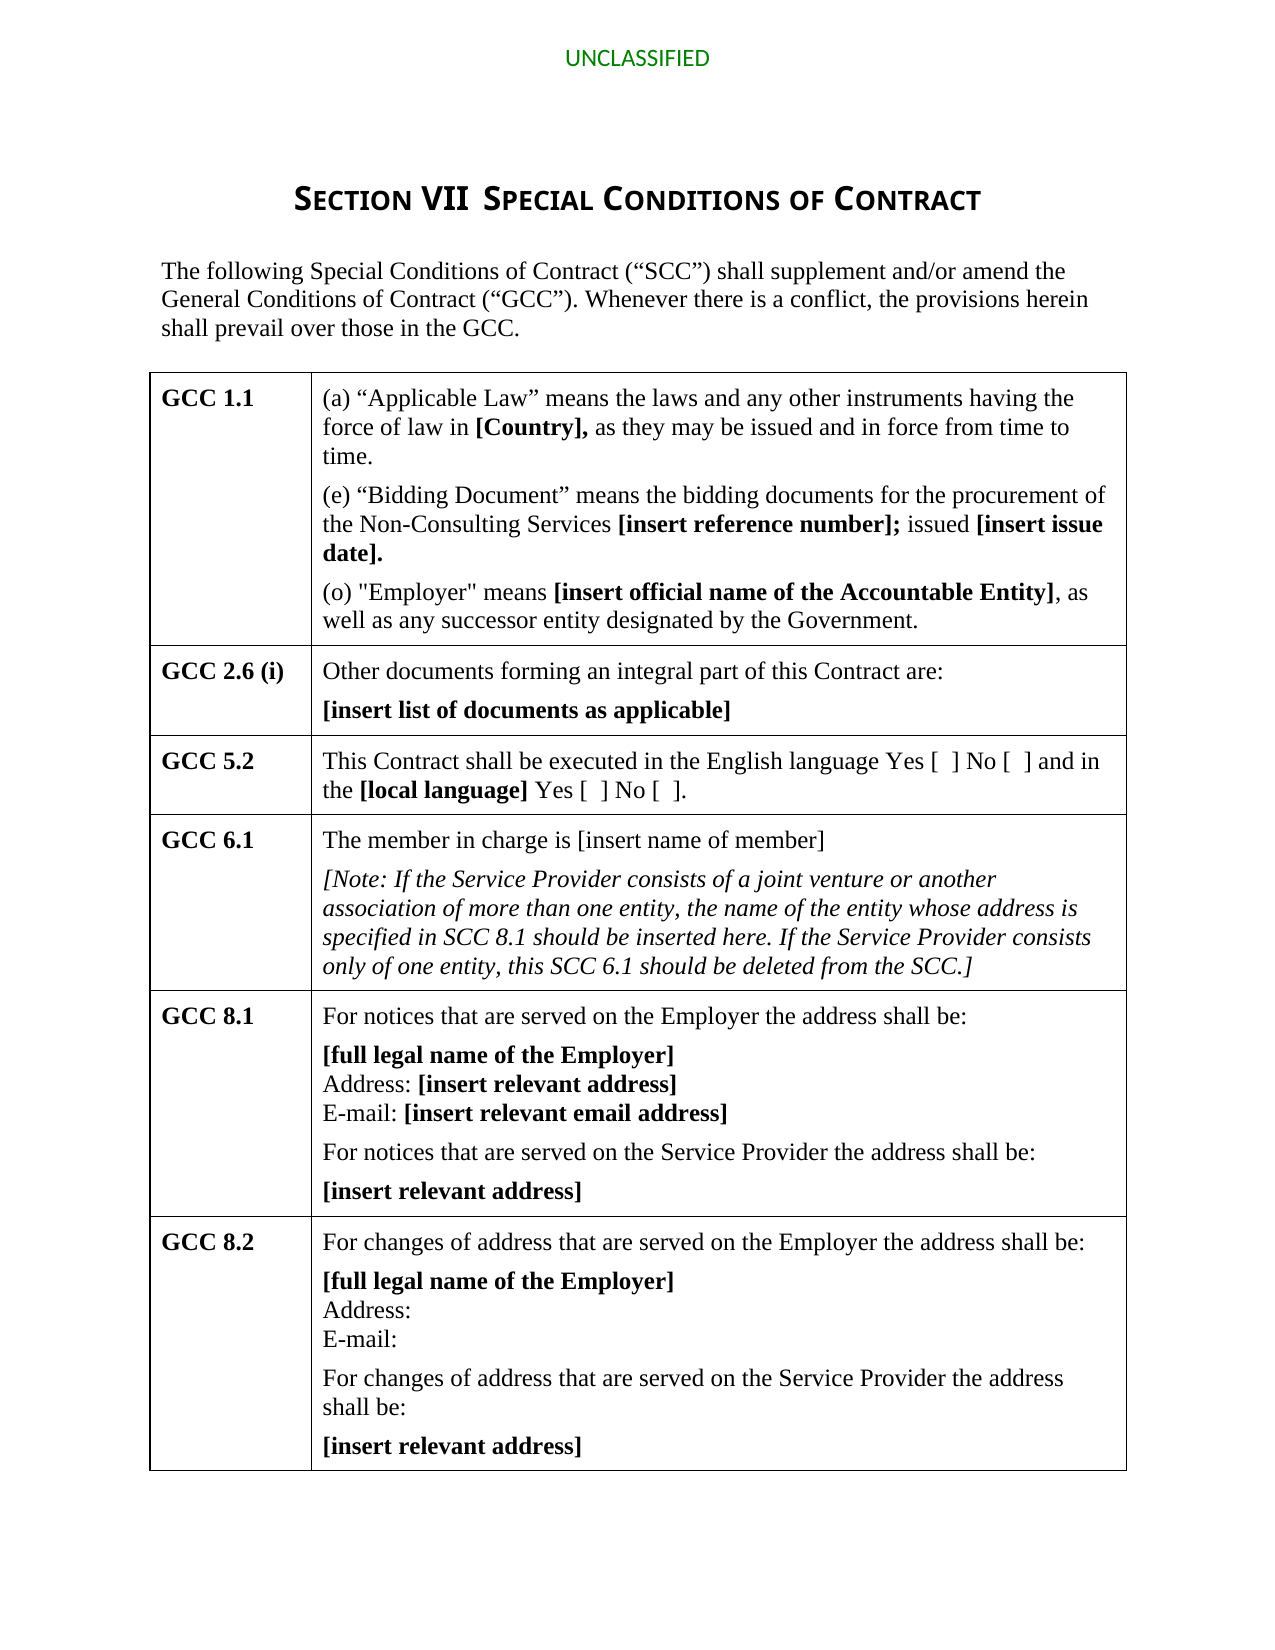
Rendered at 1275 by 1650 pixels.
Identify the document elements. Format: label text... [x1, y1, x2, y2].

table_cell GCC 6.1 [151, 815, 311, 990]
table_cell GCC 8.2 [151, 1217, 311, 1470]
table_cell GCC 1.1 [151, 373, 311, 645]
table_cell Other documents forming an integral part of this Contract are: [insert list of documents as applicable] [312, 646, 1126, 734]
table_cell For notices that are served on the Employer the address shall be: [full legal name of the Employer] Address: [insert relevant address] E-mail: [insert relevant email address] For notices that are served on the Service Provider the address shall be: [insert relevant address] [312, 991, 1126, 1216]
table_cell This Contract shall be executed in the English language Yes [ ] No [ ] and in the [local language] Yes [ ] No [ ]. [312, 736, 1126, 814]
table_cell GCC 2.6 (i) [151, 646, 311, 734]
table_cell GCC 8.1 [151, 991, 311, 1216]
table_cell The member in charge is [insert name of member] [Note: If the Service Provider consists of a joint venture or another association of more than one entity, the name of the entity whose address is specified in SCC 8.1 should be inserted here. If the Service Provider consists only of one entity, this SCC 6.1 should be deleted from the SCC.] [312, 815, 1126, 990]
table_cell (a) “Applicable Law” means the laws and any other instruments having the force of law in [Country], as they may be issued and in force from time to time. (e) “Bidding Document” means the bidding documents for the procurement of the Non-Consulting Services [insert reference number]; issued [insert issue date]. (o) "Employer" means [insert official name of the Accountable Entity], as well as any successor entity designated by the Government. [312, 373, 1126, 645]
table_cell For changes of address that are served on the Employer the address shall be: [full legal name of the Employer] Address: E-mail: For changes of address that are served on the Service Provider the address shall be: [insert relevant address] [312, 1217, 1126, 1470]
table_header The following Special Conditions of Contract (“SCC”) shall supplement and/or amend the General Conditions of Contract (“GCC”). Whenever there is a conflict, the provisions herein shall prevail over those in the GCC. [150, 245, 1127, 372]
table_cell GCC 5.2 [151, 736, 311, 814]
subtitle Section VII Special Conditions of Contract [150, 175, 1125, 220]
